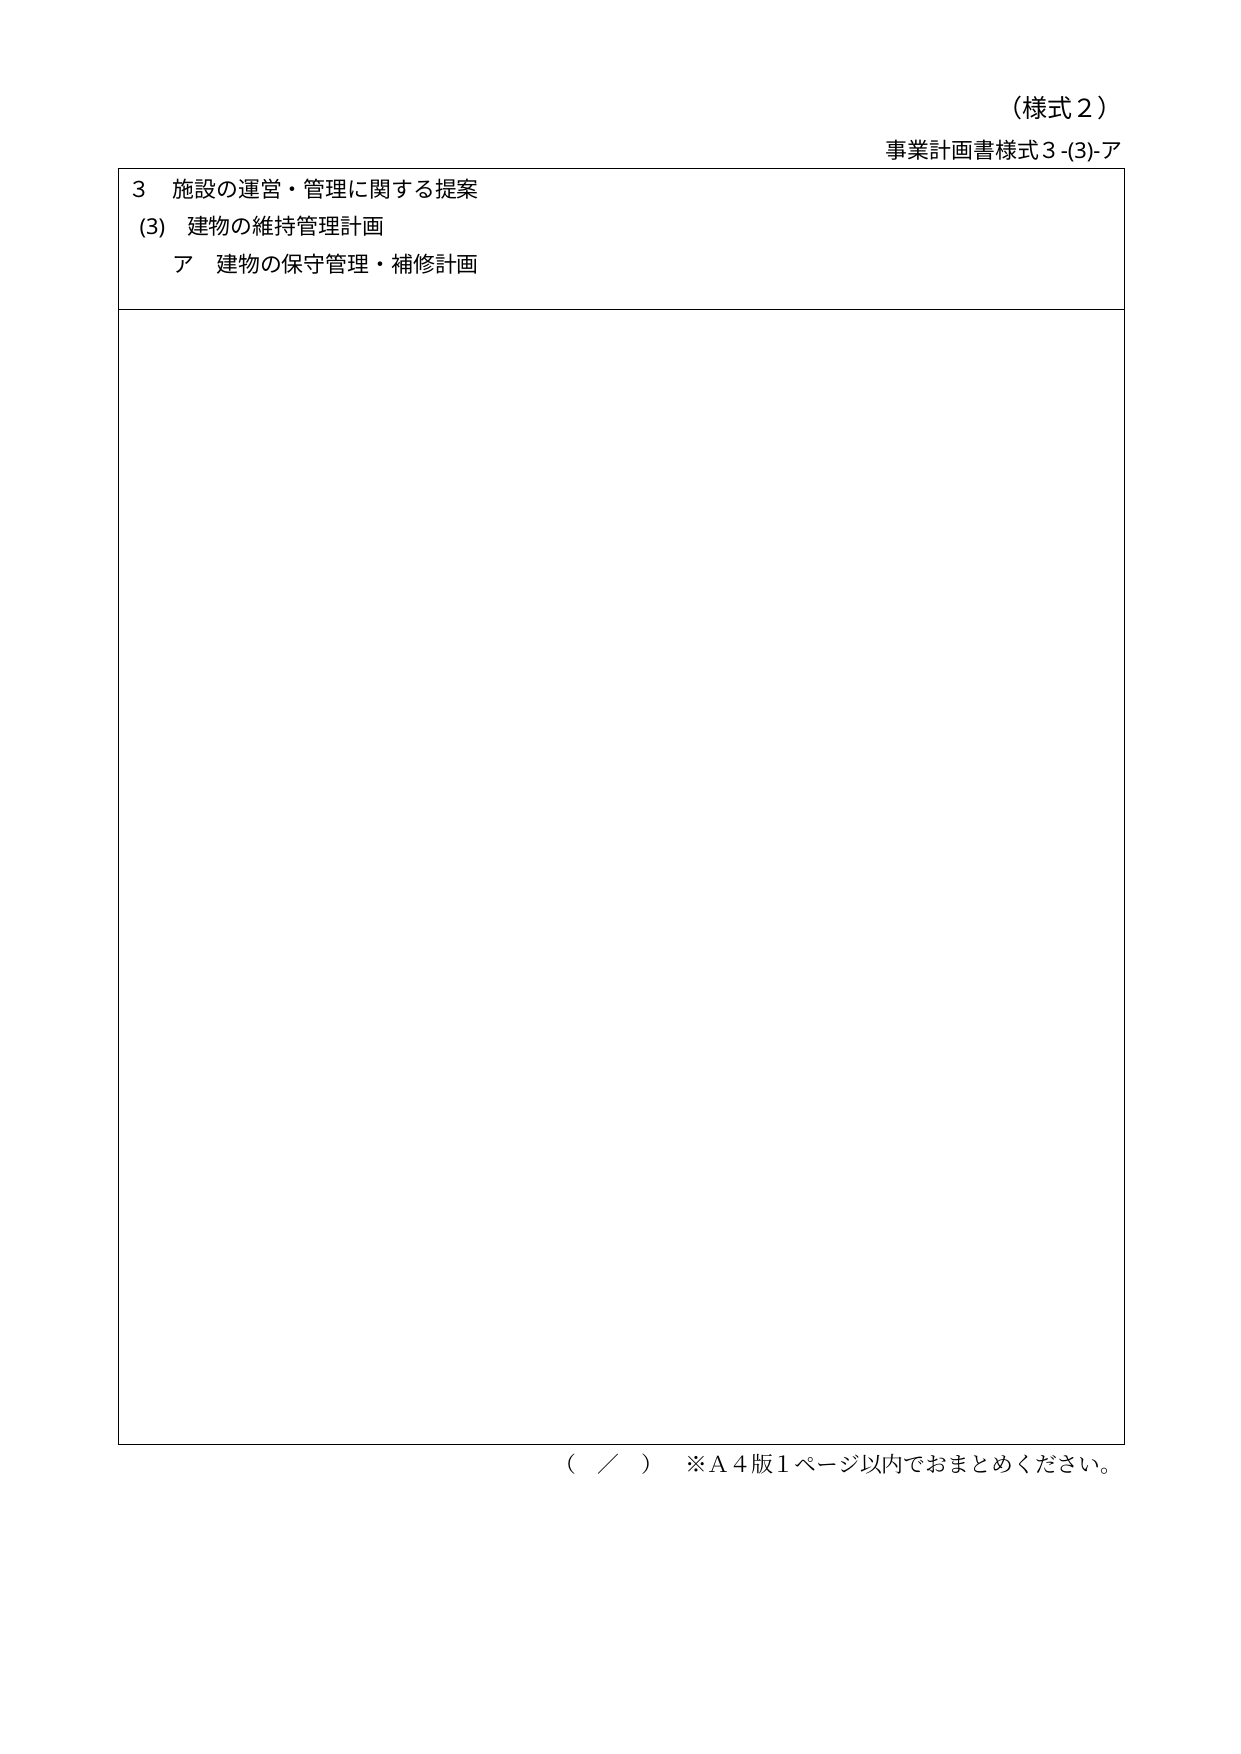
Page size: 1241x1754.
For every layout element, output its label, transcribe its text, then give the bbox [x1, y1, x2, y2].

text 事業計画書様式３-(3)-ア [118, 130, 1122, 168]
table_cell [119, 310, 1124, 1444]
table_header ３ 施設の運営・管理に関する提案 (3) 建物の維持管理計画 ア 建物の保守管理・補修計画 [119, 169, 1124, 308]
text （ ／ ） ※Ａ４版１ページ以内でおまとめください。 [118, 1445, 1122, 1482]
